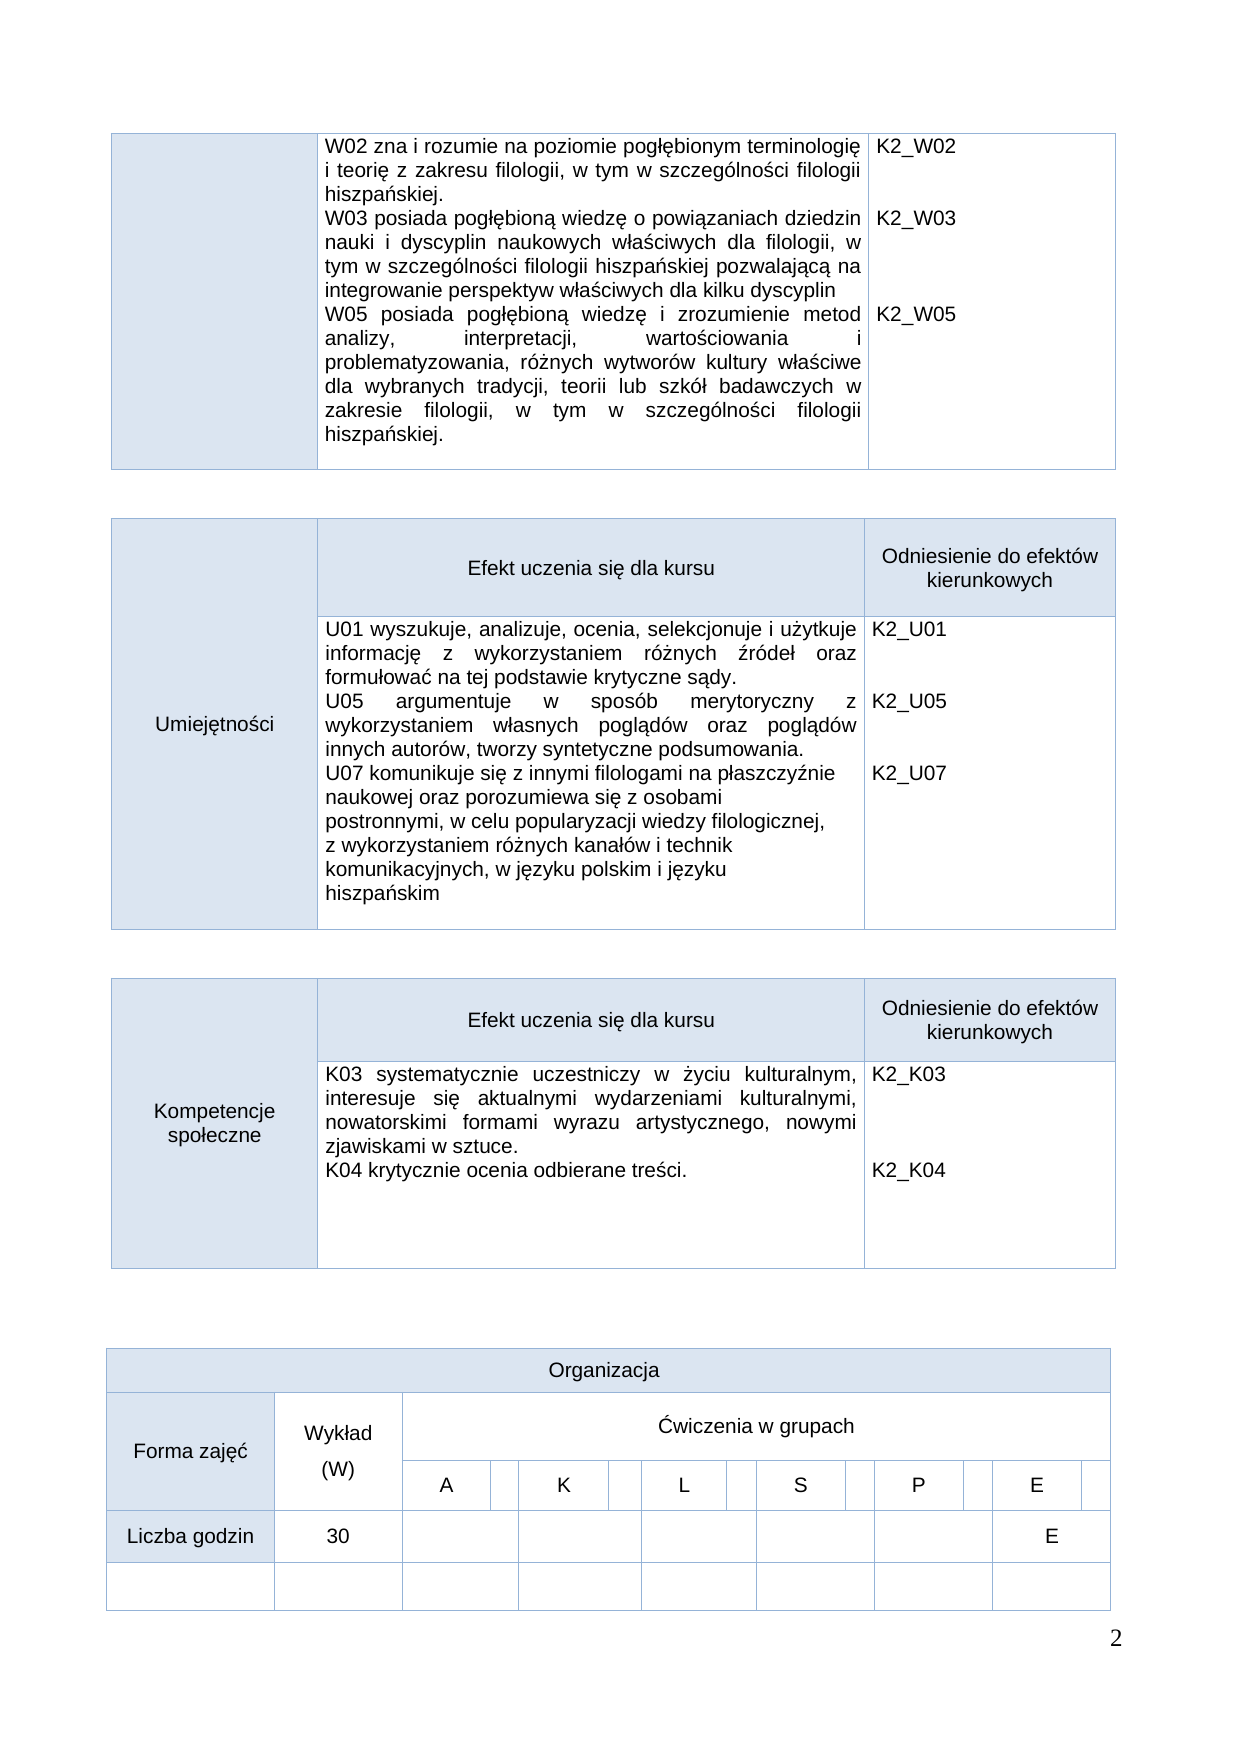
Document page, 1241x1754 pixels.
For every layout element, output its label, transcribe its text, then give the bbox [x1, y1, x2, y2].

table_header Efekt uczenia się dla kursu [318, 519, 864, 616]
table_cell [846, 1461, 874, 1510]
table_cell [403, 1511, 518, 1562]
table_cell [875, 1563, 992, 1610]
table_cell [727, 1461, 756, 1510]
table_header Efekt uczenia się dla kursu [318, 979, 864, 1061]
table_header Umiejętności [112, 519, 317, 929]
table_header Odniesienie do efektów kierunkowych [865, 519, 1115, 616]
table_cell K2_U01 K2_U05 K2_U07 [865, 617, 1115, 929]
table_cell [519, 1511, 641, 1562]
table_cell E [993, 1461, 1081, 1510]
table_cell Ćwiczenia w grupach [403, 1393, 1110, 1460]
table_cell K [519, 1461, 608, 1510]
table_cell U01 wyszukuje, analizuje, ocenia, selekcjonuje i użytkuje informację z wykorzystaniem różnych źródeł oraz formułować na tej podstawie krytyczne sądy. U05 argumentuje w sposób merytoryczny z wykorzystaniem własnych poglądów oraz poglądów innych autorów, tworzy syntetyczne podsumowania. U07 komunikuje się z innymi filologami na płaszczyźnie naukowej oraz porozumiewa się z osobami postronnymi, w celu popularyzacji wiedzy filologicznej, z wykorzystaniem różnych kanałów i technik komunikacyjnych, w języku polskim i języku hiszpańskim [318, 617, 864, 929]
table_cell [491, 1461, 518, 1510]
table_cell Forma zajęć [107, 1393, 274, 1510]
table_cell K2_K03 K2_K04 [865, 1062, 1115, 1268]
table_cell [993, 1563, 1110, 1610]
table_cell E [993, 1511, 1110, 1562]
table_cell [107, 1563, 274, 1610]
table_cell [757, 1511, 874, 1562]
table_cell K03 systematycznie uczestniczy w życiu kulturalnym, interesuje się aktualnymi wydarzeniami kulturalnymi, nowatorskimi formami wyrazu artystycznego, nowymi zjawiskami w sztuce. K04 krytycznie ocenia odbierane treści. [318, 1062, 864, 1268]
table_cell [642, 1563, 756, 1610]
table_cell Liczba godzin [107, 1511, 274, 1562]
table_cell A [403, 1461, 490, 1510]
table_cell [1082, 1461, 1110, 1510]
table_cell [642, 1511, 756, 1562]
table_cell W02 zna i rozumie na poziomie pogłębionym terminologię i teorię z zakresu filologii, w tym w szczególności filologii hiszpańskiej. W03 posiada pogłębioną wiedzę o powiązaniach dziedzin nauki i dyscyplin naukowych właściwych dla filologii, w tym w szczególności filologii hiszpańskiej pozwalającą na integrowanie perspektyw właściwych dla kilku dyscyplin W05 posiada pogłębioną wiedzę i zrozumienie metod analizy, interpretacji, wartościowania i problematyzowania, różnych wytworów kultury właściwe dla wybranych tradycji, teorii lub szkół badawczych w zakresie filologii, w tym w szczególności filologii hiszpańskiej. [318, 134, 868, 469]
table_cell Wykład (W) [275, 1393, 402, 1510]
table_cell [275, 1563, 402, 1610]
table_cell [403, 1563, 518, 1610]
table_header Organizacja [107, 1349, 1110, 1392]
table_cell [875, 1511, 992, 1562]
table_cell [609, 1461, 641, 1510]
table_cell P [875, 1461, 963, 1510]
table_cell [757, 1563, 874, 1610]
table_cell K2_W02 K2_W03 K2_W05 [869, 134, 1115, 469]
table_cell 30 [275, 1511, 402, 1562]
table_cell [519, 1563, 641, 1610]
table_cell S [757, 1461, 845, 1510]
table_header Kompetencje społeczne [112, 979, 317, 1268]
table_header Wiedza [112, 134, 317, 469]
table_cell L [642, 1461, 726, 1510]
table_cell [964, 1461, 992, 1510]
table_header Odniesienie do efektów kierunkowych [865, 979, 1115, 1061]
